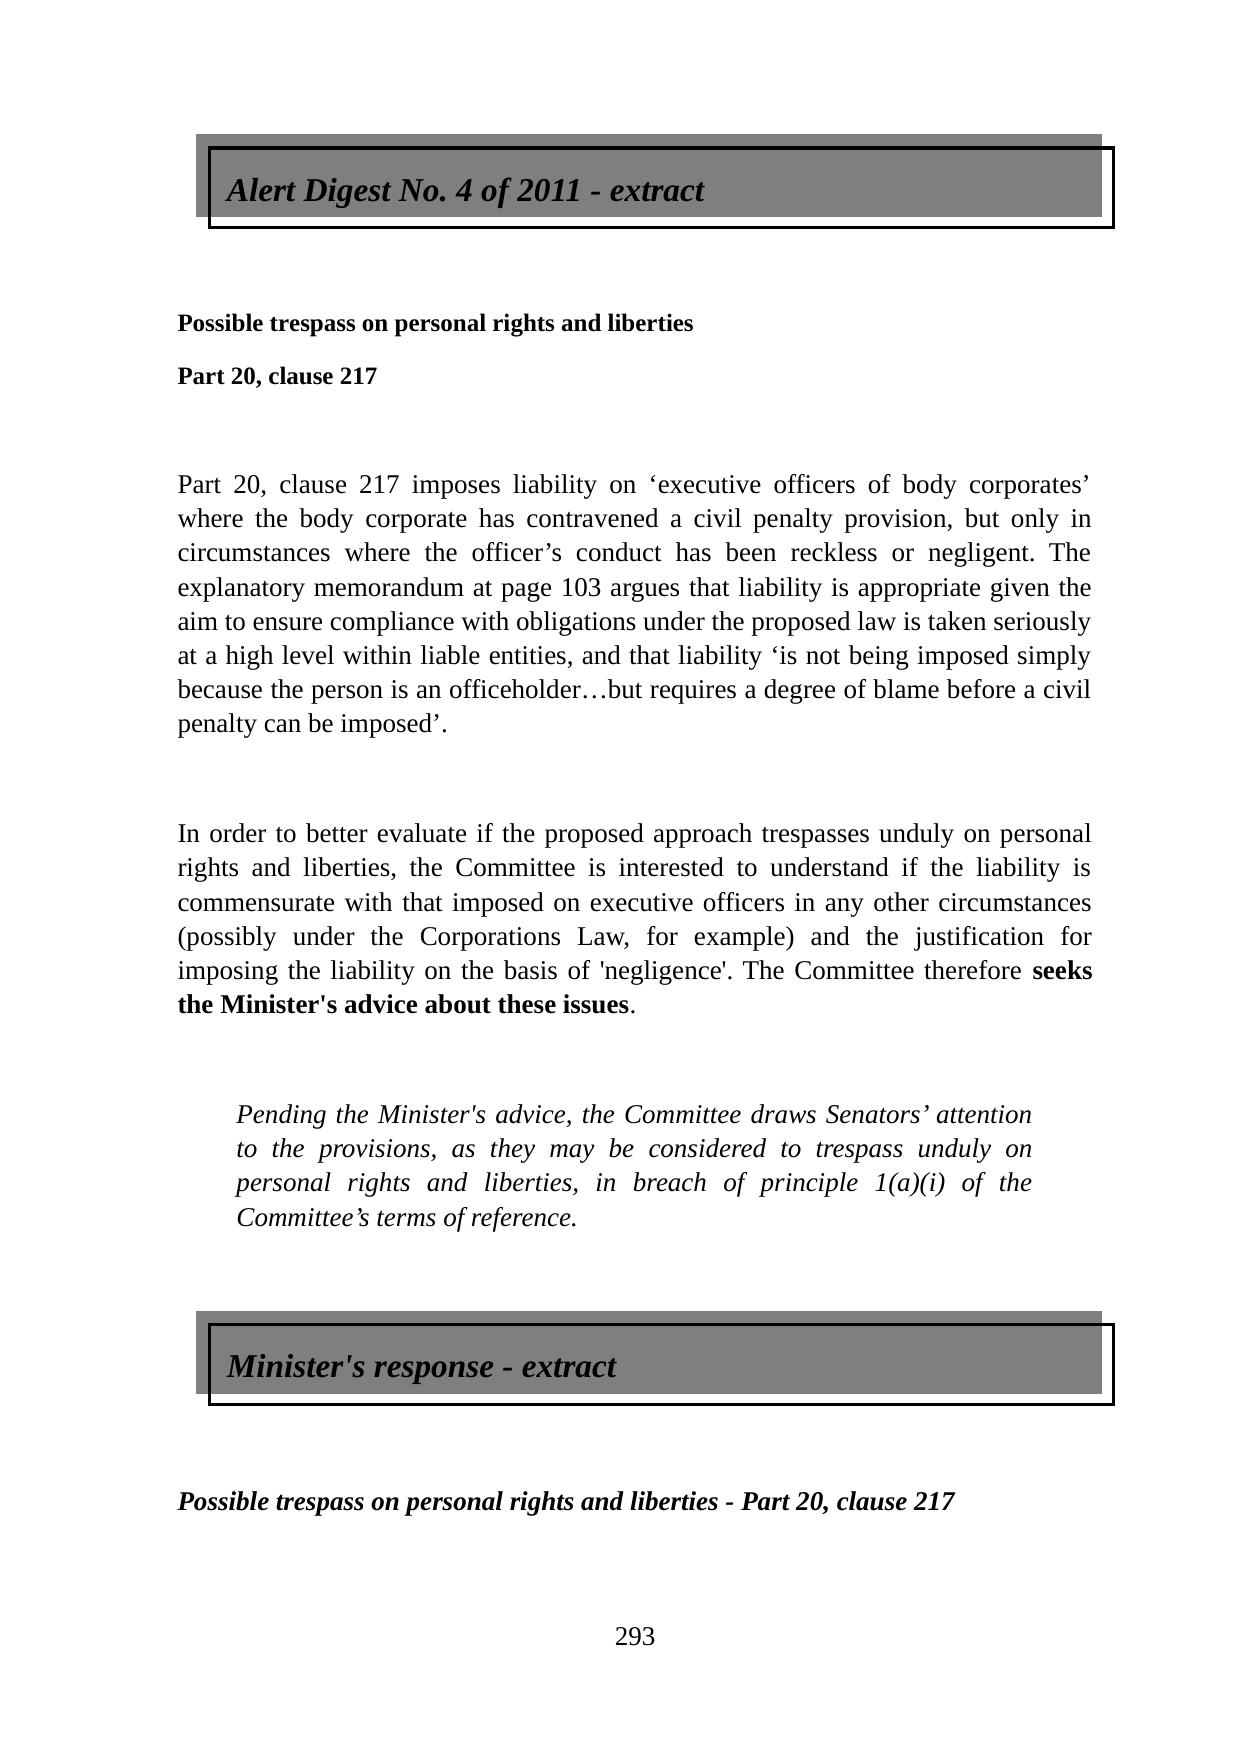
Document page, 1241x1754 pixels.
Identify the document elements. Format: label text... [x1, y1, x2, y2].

text Possible trespass on personal rights and liberties [177, 308, 1092, 337]
text Pending the Minister's advice, the Committee draws Senators’ attention to the provisions, as they may be considered to trespass unduly on personal rights and liberties, in breach of principle 1(a)(i) of the Committee’s terms of reference. [236, 1098, 1033, 1232]
text In order to better evaluate if the proposed approach trespasses unduly on personal rights and liberties, the Committee is interested to understand if the liability is commensurate with that imposed on executive officers in any other circumstances (possibly under the Corporations Law, for example) and the justification for imposing the liability on the basis of 'negligence'. The Committee therefore seeks the Minister's advice about these issues. [177, 817, 1092, 1019]
text Possible trespass on personal rights and liberties - Part 20, clause 217 [177, 1485, 1092, 1516]
text Part 20, clause 217 imposes liability on ‘executive officers of body corporates’ where the body corporate has contravened a civil penalty provision, but only in circumstances where the officer’s conduct has been reckless or negligent. The explanatory memorandum at page 103 argues that liability is appropriate given the aim to ensure compliance with obligations under the proposed law is taken seriously at a high level within liable entities, and that liability ‘is not being imposed simply because the person is an officeholder…but requires a degree of blame before a civil penalty can be imposed’. [177, 468, 1092, 738]
text Part 20, clause 217 [177, 361, 1092, 389]
